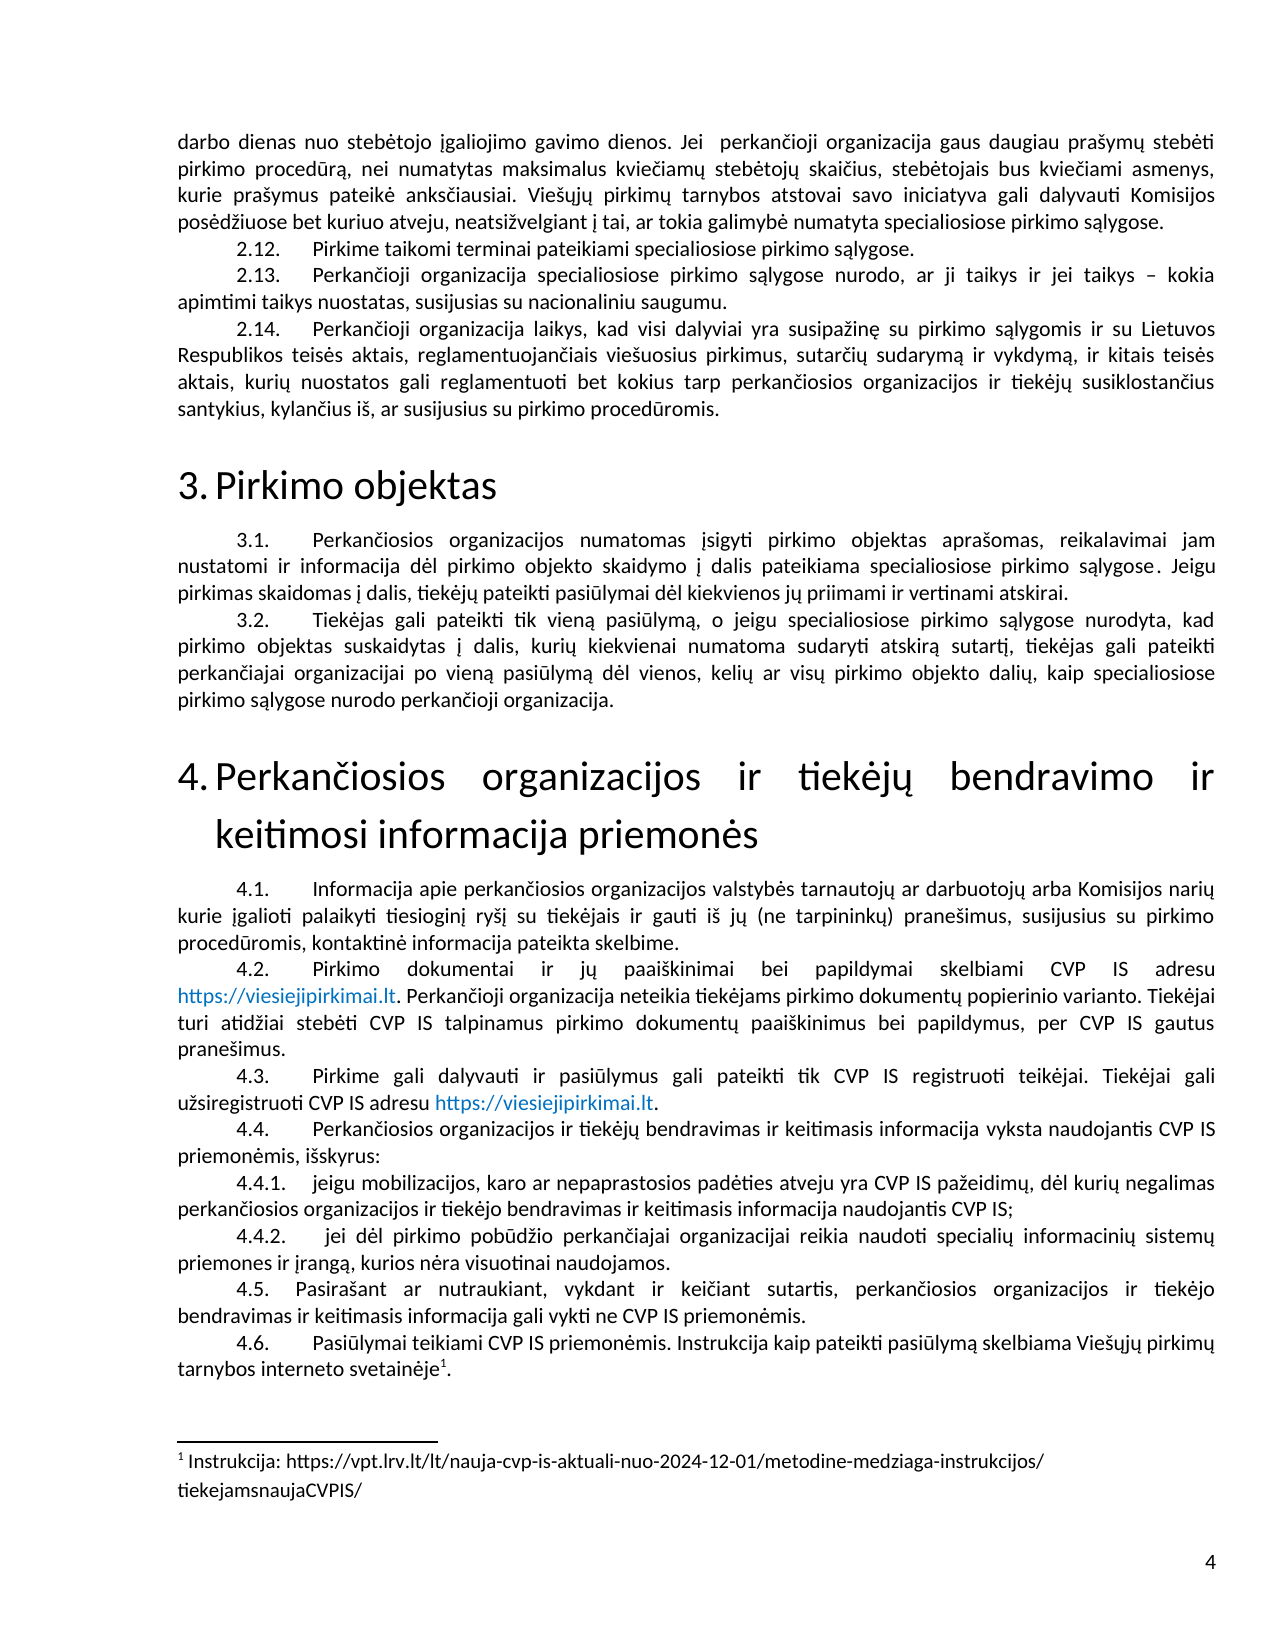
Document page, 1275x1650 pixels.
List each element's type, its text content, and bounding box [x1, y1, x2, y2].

list Pasiūlymai teikiami CVP IS priemonėmis. Instrukcija kaip pateikti pasiūlymą skelbiama Viešųjų pirkimų tarnybos interneto svetainėje. [177, 1329, 1216, 1382]
list Pasirašant ar nutraukiant, vykdant ir keičiant sutartis, perkančiosios organizacijos ir tiekėjo bendravimas ir keitimasis informacija gali vykti ne CVP IS priemonėmis. [177, 1275, 1216, 1329]
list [177, 128, 1216, 235]
list Pirkimo dokumentai ir jų paaiškinimai bei papildymai skelbiami CVP IS adresu https://viesiejipirkimai.lt. Perkančioji organizacija neteikia tiekėjams pirkimo dokumentų popierinio varianto. Tiekėjai turi atidžiai stebėti CVP IS talpinamus pirkimo dokumentų paaiškinimus bei papildymus, per CVP IS gautus pranešimus. [177, 955, 1216, 1062]
subtitle Pirkimo objektas [177, 459, 1216, 510]
list Perkančiosios organizacijos numatomas įsigyti pirkimo objektas aprašomas, reikalavimai jam nustatomi ir informacija dėl pirkimo objekto skaidymo į dalis pateikiama specialiosiose pirkimo sąlygose. Jeigu pirkimas skaidomas į dalis, tiekėjų pateikti pasiūlymai dėl kiekvienos jų priimami ir vertinami atskirai. [177, 526, 1216, 606]
list jeigu mobilizacijos, karo ar nepaprastosios padėties atveju yra CVP IS pažeidimų, dėl kurių negalimas perkančiosios organizacijos ir tiekėjo bendravimas ir keitimasis informacija naudojantis CVP IS; [177, 1169, 1216, 1222]
list Perkančioji organizacija laikys, kad visi dalyviai yra susipažinę su pirkimo sąlygomis ir su Lietuvos Respublikos teisės aktais, reglamentuojančiais viešuosius pirkimus, sutarčių sudarymą ir vykdymą, ir kitais teisės aktais, kurių nuostatos gali reglamentuoti bet kokius tarp perkančiosios organizacijos ir tiekėjų susiklostančius santykius, kylančius iš, ar susijusius su pirkimo procedūromis. [177, 315, 1216, 422]
list Tiekėjas gali pateikti tik vieną pasiūlymą, o jeigu specialiosiose pirkimo sąlygose nurodyta, kad pirkimo objektas suskaidytas į dalis, kurių kiekvienai numatoma sudaryti atskirą sutartį, tiekėjas gali pateikti perkančiajai organizacijai po vieną pasiūlymą dėl vienos, kelių ar visų pirkimo objekto dalių, kaip specialiosiose pirkimo sąlygose nurodo perkančioji organizacija. [177, 606, 1216, 713]
list Perkančiosios organizacijos ir tiekėjų bendravimas ir keitimasis informacija vyksta naudojantis CVP IS priemonėmis, išskyrus: [177, 1115, 1216, 1169]
subtitle Perkančiosios organizacijos ir tiekėjų bendravimo ir keitimosi informacija priemonės [177, 750, 1216, 859]
list Pirkime gali dalyvauti ir pasiūlymus gali pateikti tik CVP IS registruoti teikėjai. Tiekėjai gali užsiregistruoti CVP IS adresu https://viesiejipirkimai.lt. [177, 1062, 1216, 1115]
list Informacija apie perkančiosios organizacijos valstybės tarnautojų ar darbuotojų arba Komisijos narių kurie įgalioti palaikyti tiesioginį ryšį su tiekėjais ir gauti iš jų (ne tarpininkų) pranešimus, susijusius su pirkimo procedūromis, kontaktinė informacija pateikta skelbime. [177, 875, 1216, 955]
list Pirkime taikomi terminai pateikiami specialiosiose pirkimo sąlygose. [177, 235, 1216, 262]
list jei dėl pirkimo pobūdžio perkančiajai organizacijai reikia naudoti specialių informacinių sistemų priemones ir įrangą, kurios nėra visuotinai naudojamos. [177, 1222, 1216, 1275]
list Perkančioji organizacija specialiosiose pirkimo sąlygose nurodo, ar ji taikys ir jei taikys – kokia apimtimi taikys nuostatas, susijusias su nacionaliniu saugumu. [177, 262, 1216, 315]
